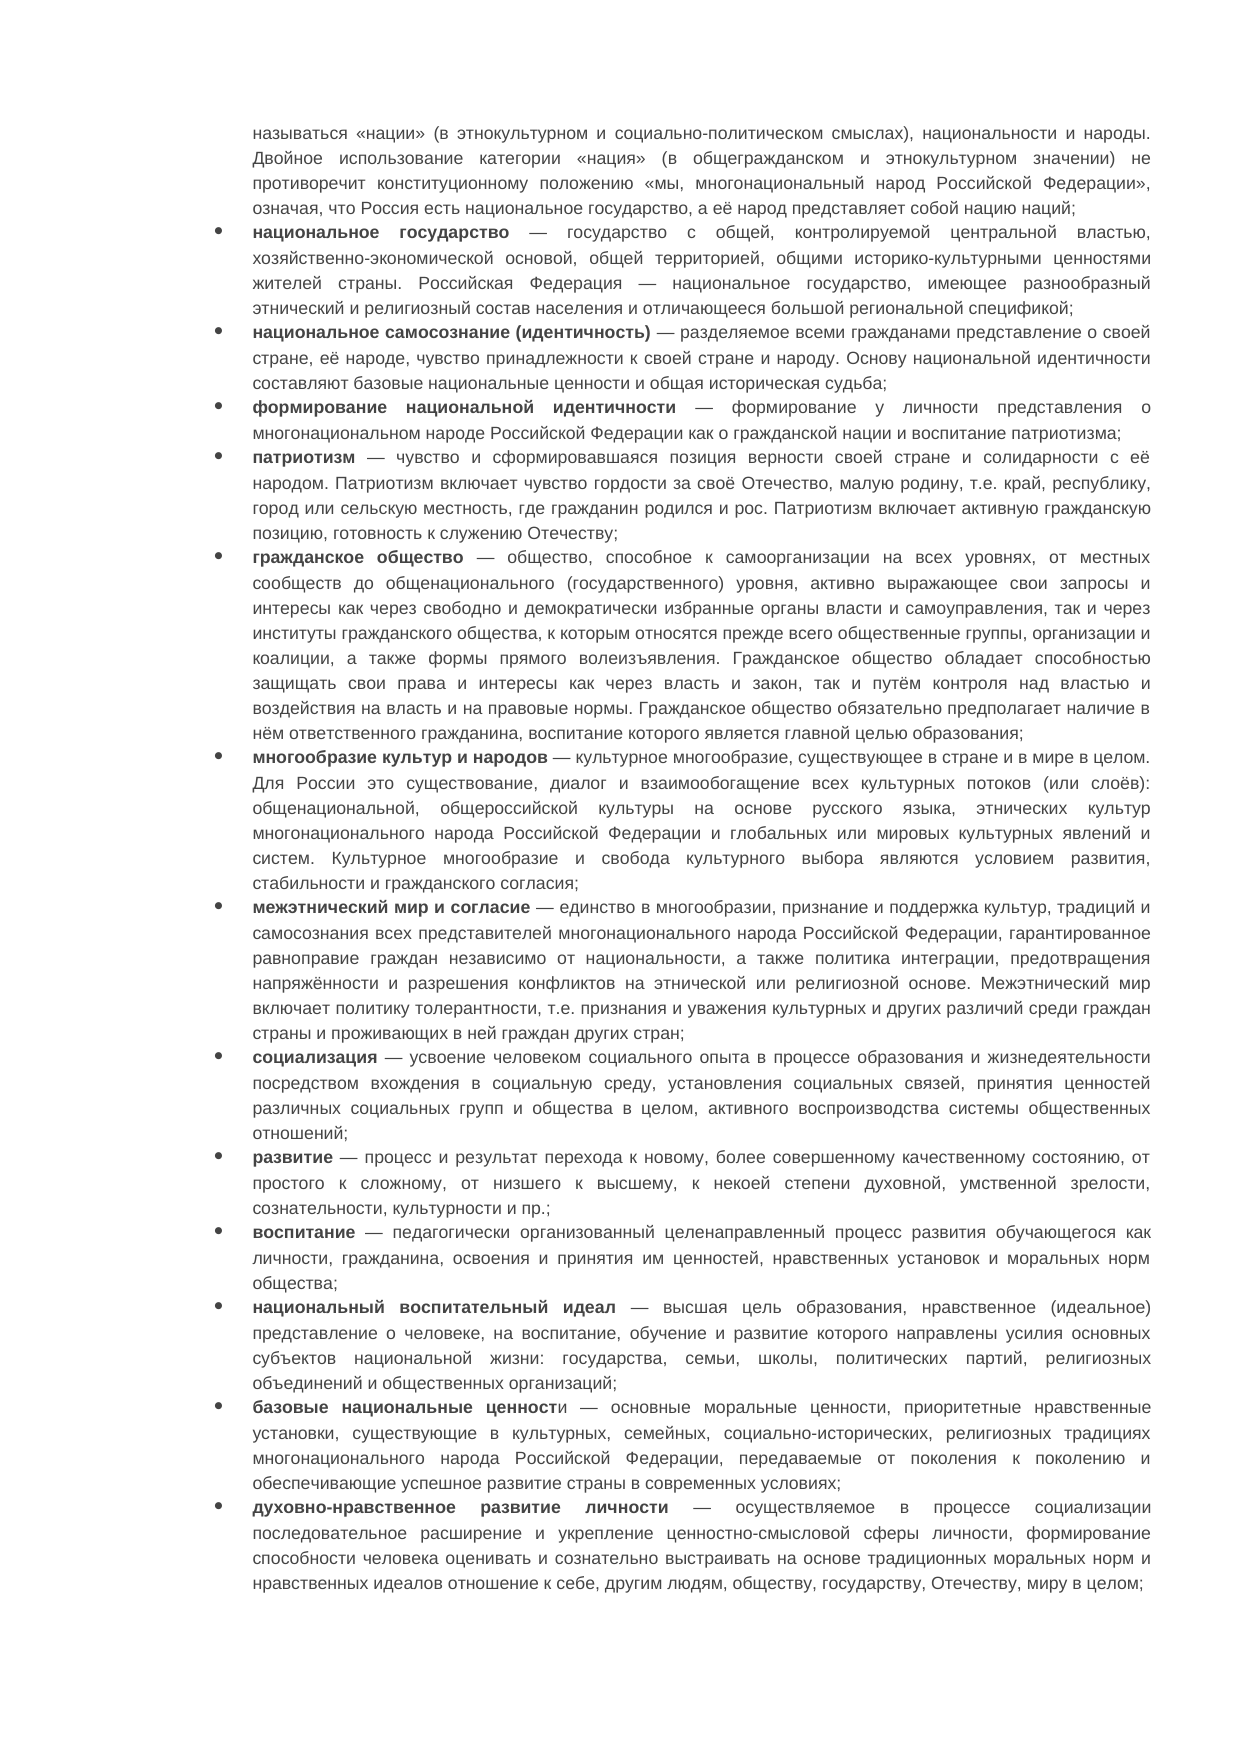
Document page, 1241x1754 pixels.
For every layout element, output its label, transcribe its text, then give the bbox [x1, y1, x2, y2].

list многообразие культур и народов — культурное многообразие, существующее в стране и в мире в целом. Для России это существование, диалог и взаимообогащение всех культурных потоков (или слоёв): общенациональной, общероссийской культуры на основе русского языка, этнических культур многонационального народа Российской Федерации и глобальных или мировых культурных явлений и систем. Культурное многообразие и свобода культурного выбора являются условием развития, стабильности и гражданского согласия; [215, 743, 1152, 893]
list социализация — усвоение человеком социального опыта в процессе образования и жизнедеятельности посредством вхождения в социальную среду, установления социальных связей, принятия ценностей различных социальных групп и общества в целом, активного воспроизводства системы общественных отношений; [215, 1043, 1152, 1143]
list развитие — процесс и результат перехода к новому, более совершенному качественному состоянию, от простого к сложному, от низшего к высшему, к некоей степени духовной, умственной зрелости, сознательности, культурности и пр.; [215, 1143, 1152, 1218]
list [215, 118, 1152, 218]
list формирование национальной идентичности — формирование у личности представления о многонациональном народе Российской Федерации как о гражданской нации и воспитание патриотизма; [215, 393, 1152, 443]
list духовно-нравственное развитие личности — осуществляемое в процессе социализации последовательное расширение и укрепление ценностно-смысловой сферы личности, формирование способности человека оценивать и сознательно выстраивать на основе традиционных моральных норм и нравственных идеалов отношение к себе, другим людям, обществу, государству, Отечеству, миру в целом; [215, 1493, 1152, 1593]
list межэтнический мир и согласие — единство в многообразии, признание и поддержка культур, традиций и самосознания всех представителей многонационального народа Российской Федерации, гарантированное равноправие граждан независимо от национальности, а также политика интеграции, предотвращения напряжённости и разрешения конфликтов на этнической или религиозной основе. Межэтнический мир включает политику толерантности, т.е. признания и уважения культурных и других различий среди граждан страны и проживающих в ней граждан других стран; [215, 893, 1152, 1043]
list базовые национальные ценности — основные моральные ценности, приоритетные нравственные установки, существующие в культурных, семейных, социально-исторических, религиозных традициях многонационального народа Российской Федерации, передаваемые от поколения к поколению и обеспечивающие успешное развитие страны в современных условиях; [215, 1393, 1152, 1493]
list национальное самосознание (идентичность) — разделяемое всеми гражданами представление о своей стране, её народе, чувство принадлежности к своей стране и народу. Основу национальной идентичности составляют базовые национальные ценности и общая историческая судьба; [215, 318, 1152, 393]
list национальное государство — государство с общей, контролируемой центральной властью, хозяйственно-экономической основой, общей территорией, общими историко-культурными ценностями жителей страны. Российская Федерация — национальное государство, имеющее разнообразный этнический и религиозный состав населения и отличающееся большой региональной спецификой; [215, 218, 1152, 318]
list воспитание — педагогически организованный целенаправленный процесс развития обучающегося как личности, гражданина, освоения и принятия им ценностей, нравственных установок и моральных норм общества; [215, 1218, 1152, 1293]
list гражданское общество — общество, способное к самоорганизации на всех уровнях, от местных сообществ до общенационального (государственного) уровня, активно выражающее свои запросы и интересы как через свободно и демократически избранные органы власти и самоуправления, так и через институты гражданского общества, к которым относятся прежде всего общественные группы, организации и коалиции, а также формы прямого волеизъявления. Гражданское общество обладает способностью защищать свои права и интересы как через власть и закон, так и путём контроля над властью и воздействия на власть и на правовые нормы. Гражданское общество обязательно предполагает наличие в нём ответственного гражданина, воспитание которого является главной целью образования; [215, 543, 1152, 743]
list патриотизм — чувство и сформировавшаяся позиция верности своей стране и солидарности с её народом. Патриотизм включает чувство гордости за своё Отечество, малую родину, т.е. край, республику, город или сельскую местность, где гражданин родился и рос. Патриотизм включает активную гражданскую позицию, готовность к служению Отечеству; [215, 443, 1152, 543]
list национальный воспитательный идеал — высшая цель образования, нравственное (идеальное) представление о человеке, на воспитание, обучение и развитие которого направлены усилия основных субъектов национальной жизни: государства, семьи, школы, политических партий, религиозных объединений и общественных организаций; [215, 1293, 1152, 1393]
